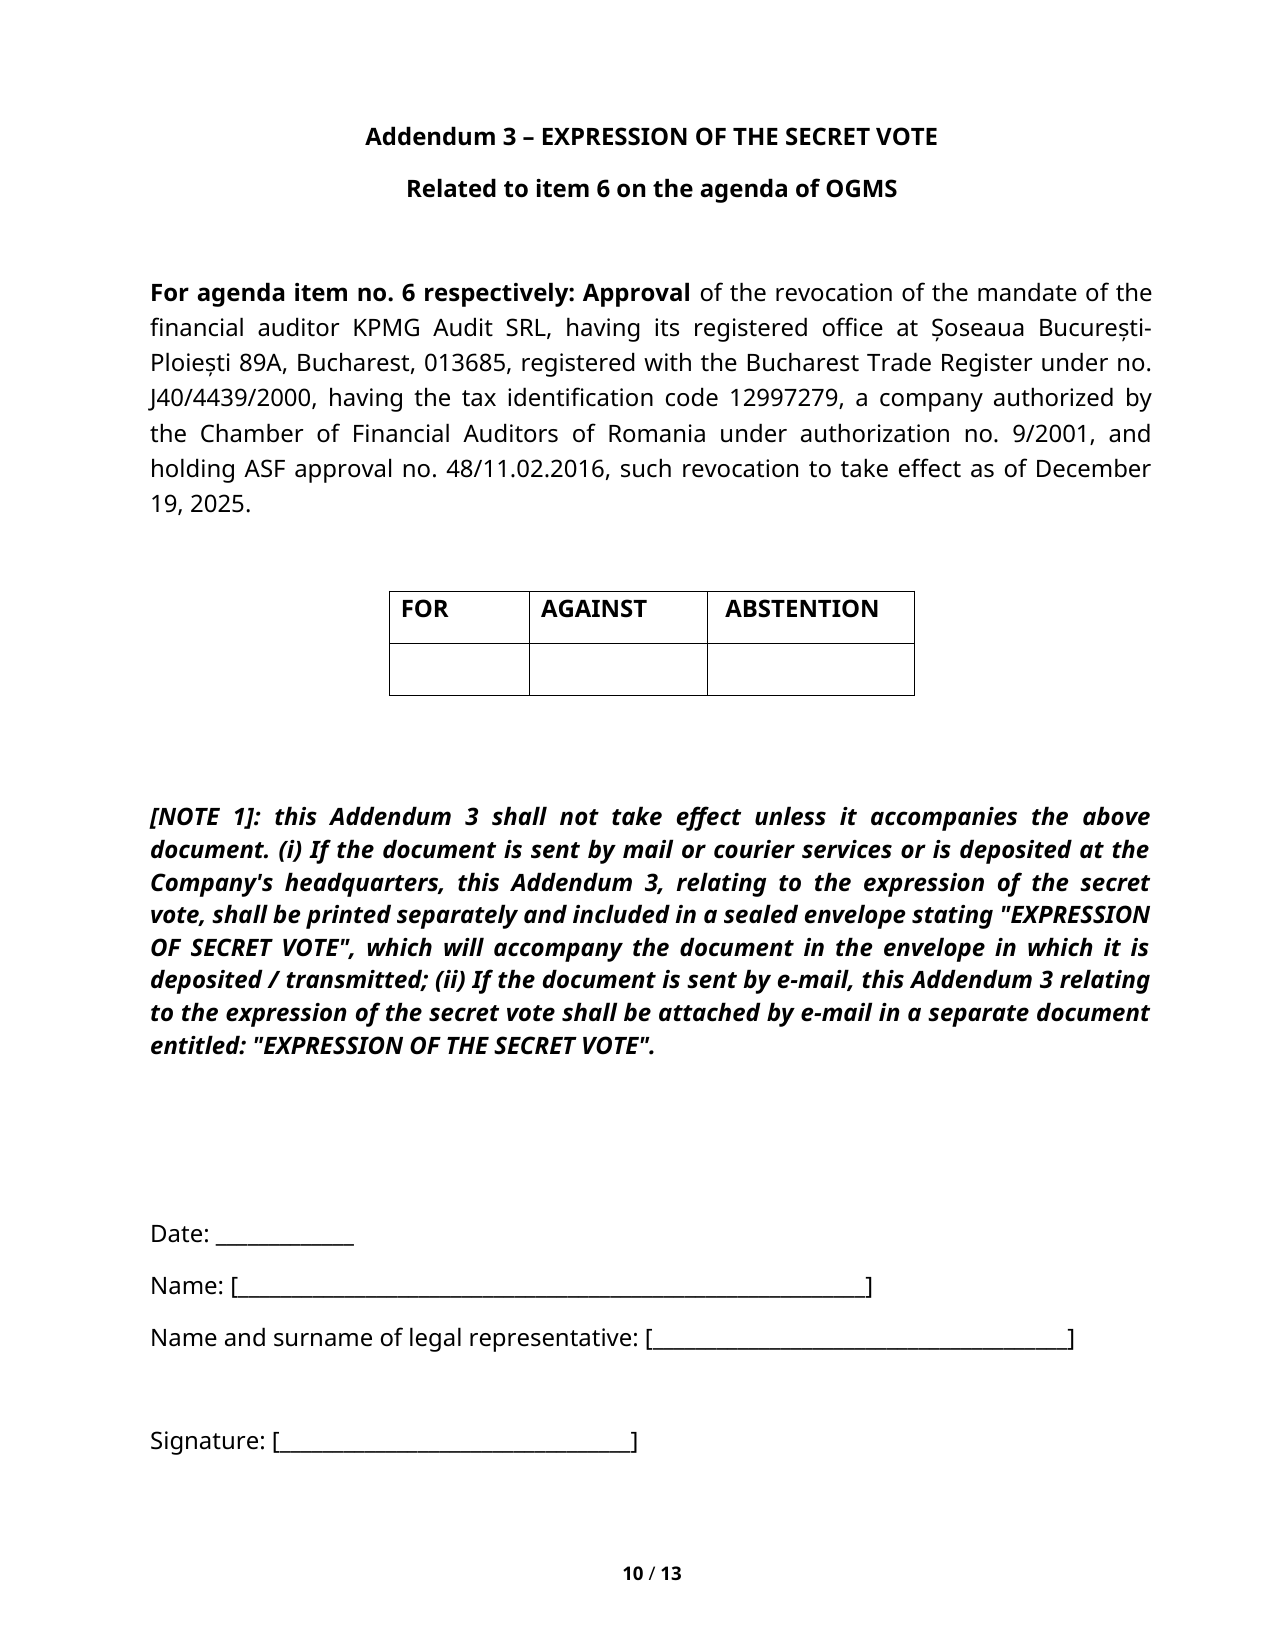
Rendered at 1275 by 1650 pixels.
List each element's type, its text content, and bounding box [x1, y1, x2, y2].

text Related to item 6 on the agenda of OGMS [150, 172, 1153, 204]
text For agenda item no. 6 respectively: Approval of the revocation of the mandate of the financial auditor KPMG Audit SRL, having its registered office at Șoseaua București-Ploiești 89A, Bucharest, 013685, registered with the Bucharest Trade Register under no. J40/4439/2000, having the tax identification code 12997279, a company authorized by the Chamber of Financial Auditors of Romania under authorization no. 9/2001, and holding ASF approval no. 48/11.02.2016, such revocation to take effect as of December 19, 2025. [150, 276, 1153, 519]
text Signature: [_________________________________] [150, 1424, 1153, 1457]
text Name and surname of legal representative: [_______________________________________] [150, 1320, 1153, 1353]
table_header ABSTENTION [708, 592, 914, 643]
text Date: _____________ [150, 1217, 1153, 1249]
table_cell [708, 644, 914, 695]
text Name: [___________________________________________________________] [150, 1268, 1153, 1301]
table_cell [530, 644, 707, 695]
table_cell [390, 644, 529, 695]
table_header AGAINST [530, 592, 707, 643]
text Addendum 3 – EXPRESSION OF THE SECRET VOTE [150, 120, 1153, 153]
text [NOTE 1]: this Addendum 3 shall not take effect unless it accompanies the above document. (i) If the document is sent by mail or courier services or is deposited at the Company's headquarters, this Addendum 3, relating to the expression of the secret vote, shall be printed separately and included in a sealed envelope stating "EXPRESSION OF SECRET VOTE", which will accompany the document in the envelope in which it is deposited / transmitted; (ii) If the document is sent by e-mail, this Addendum 3 relating to the expression of the secret vote shall be attached by e-mail in a separate document entitled: "EXPRESSION OF THE SECRET VOTE". [150, 800, 1153, 1061]
table_header FOR [390, 592, 529, 643]
